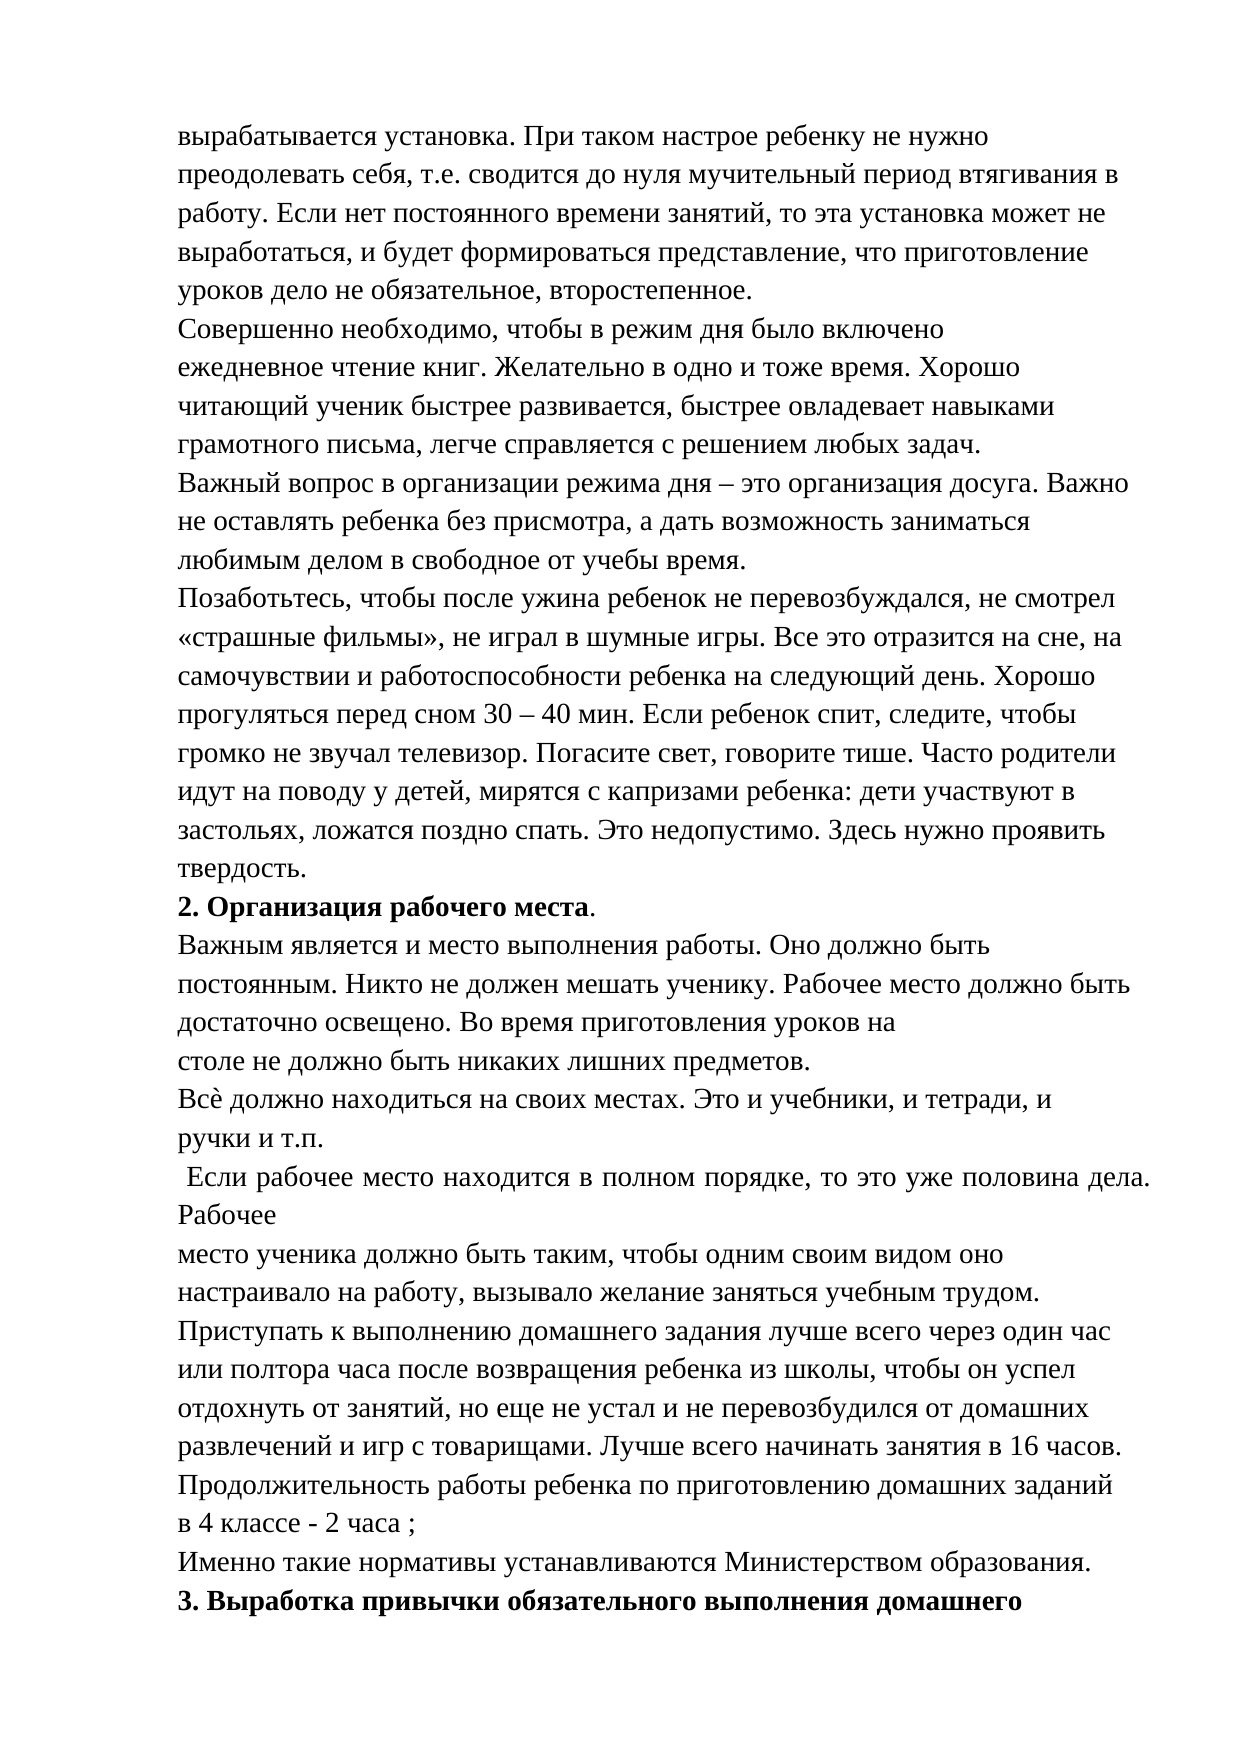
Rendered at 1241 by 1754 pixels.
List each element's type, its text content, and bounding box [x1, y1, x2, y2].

text столе не должно быть никаких лишних предметов. [177, 1043, 1152, 1077]
text не оставлять ребенка без присмотра, а дать возможность заниматься [177, 503, 1152, 537]
text 3. Выработка привычки обязательного выполнения домашнего [177, 1583, 1152, 1616]
text выработаться, и будет формироваться представление, что приготовление [177, 234, 1152, 267]
text развлечений и игр с товарищами. Лучше всего начинать занятия в 16 часов. [177, 1428, 1152, 1462]
text преодолевать себя, т.е. сводится до нуля мучительный период втягивания в [177, 157, 1152, 190]
text Именно такие нормативы устанавливаются Министерством образования. [177, 1544, 1152, 1578]
text Позаботьтесь, чтобы после ужина ребенок не перевозбуждался, не смотрел [177, 581, 1152, 614]
text твердость. [177, 850, 1152, 884]
text Совершенно необходимо, чтобы в режим дня было включено [177, 311, 1152, 344]
text ручки и т.п. [177, 1120, 1152, 1154]
text настраивало на работу, вызывало желание заняться учебным трудом. [177, 1274, 1152, 1308]
text Важный вопрос в организации режима дня – это организация досуга. Важно [177, 465, 1152, 498]
text самочувствии и работоспособности ребенка на следующий день. Хорошо [177, 658, 1152, 691]
text Важным является и место выполнения работы. Оно должно быть [177, 927, 1152, 961]
text Продолжительность работы ребенка по приготовлению домашних заданий [177, 1467, 1152, 1501]
text «страшные фильмы», не играл в шумные игры. Все это отразится на сне, на [177, 619, 1152, 653]
text уроков дело не обязательное, второстепенное. [177, 272, 1152, 306]
text отдохнуть от занятий, но еще не устал и не перевозбудился от домашних [177, 1390, 1152, 1423]
text в 4 классе - 2 часа ; [177, 1506, 1152, 1539]
text идут на поводу у детей, мирятся с капризами ребенка: дети участвуют в [177, 773, 1152, 807]
text постоянным. Никто не должен мешать ученику. Рабочее место должно быть [177, 966, 1152, 999]
text любимым делом в свободное от учебы время. [177, 542, 1152, 576]
text 2. Организация рабочего места. [177, 889, 1152, 922]
text Приступать к выполнению домашнего задания лучше всего через один час [177, 1313, 1152, 1346]
text грамотного письма, легче справляется с решением любых задач. [177, 426, 1152, 460]
text застольях, ложатся поздно спать. Это недопустимо. Здесь нужно проявить [177, 812, 1152, 845]
text или полтора часа после возвращения ребенка из школы, чтобы он успел [177, 1351, 1152, 1385]
text прогуляться перед сном 30 – 40 мин. Если ребенок спит, следите, чтобы [177, 696, 1152, 730]
text ежедневное чтение книг. Желательно в одно и тоже время. Хорошо [177, 349, 1152, 383]
text громко не звучал телевизор. Погасите свет, говорите тише. Часто родители [177, 735, 1152, 768]
text Если рабочее место находится в полном порядке, то это уже половина дела. Рабочее [177, 1159, 1152, 1231]
text место ученика должно быть таким, чтобы одним своим видом оно [177, 1236, 1152, 1269]
text Всѐ должно находиться на своих местах. Это и учебники, и тетради, и [177, 1082, 1152, 1115]
text читающий ученик быстрее развивается, быстрее овладевает навыками [177, 388, 1152, 421]
text работу. Если нет постоянного времени занятий, то эта установка может не [177, 195, 1152, 229]
text вырабатывается установка. При таком настрое ребенку не нужно [177, 118, 1152, 152]
text достаточно освещено. Во время приготовления уроков на [177, 1004, 1152, 1038]
